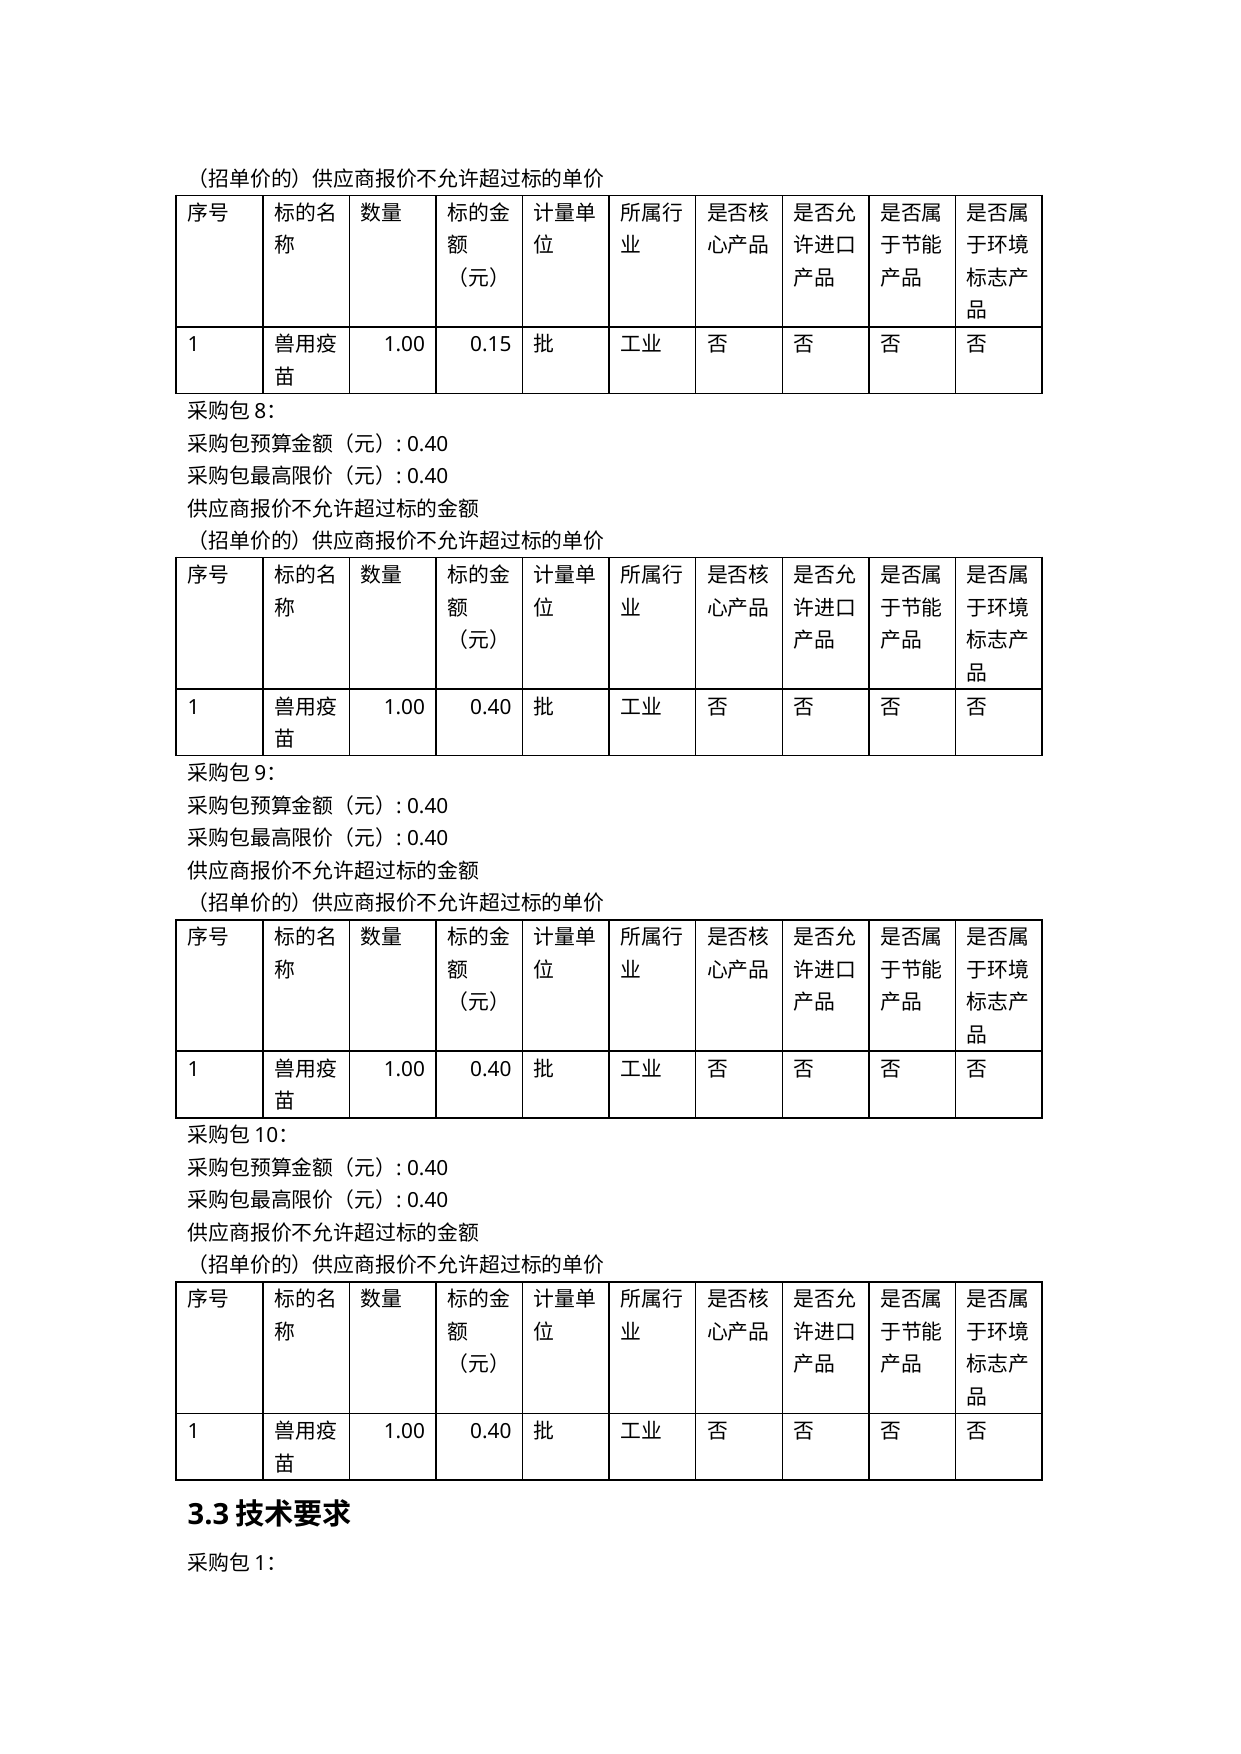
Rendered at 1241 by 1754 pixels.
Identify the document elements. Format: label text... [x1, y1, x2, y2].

table_header 是否属于环境标志产品 [956, 196, 1041, 326]
table_cell 兽用疫苗 [264, 1052, 349, 1117]
text （招单价的）供应商报价不允许超过标的单价 [187, 1248, 1053, 1281]
table_cell 0.40 [437, 1052, 522, 1117]
table_cell 1 [177, 690, 262, 755]
table_header 数量 [350, 196, 435, 326]
table_header 数量 [350, 558, 435, 688]
table_cell 1.00 [350, 1052, 435, 1117]
table_cell 否 [870, 1414, 955, 1479]
table_header 标的名称 [264, 1283, 349, 1413]
table_cell 否 [956, 328, 1041, 393]
text 采购包10： [187, 1118, 1053, 1151]
table_cell 批 [523, 690, 608, 755]
table_cell 否 [783, 328, 868, 393]
table_cell 否 [696, 328, 782, 393]
table_header 计量单位 [523, 1283, 608, 1413]
table_header 是否允许进口产品 [783, 196, 868, 326]
table_header 所属行业 [610, 558, 695, 688]
table_cell 工业 [610, 1052, 695, 1117]
text 供应商报价不允许超过标的金额 [187, 854, 1053, 886]
table_cell 0.40 [437, 690, 522, 755]
table_header 是否属于节能产品 [870, 1283, 955, 1413]
table_cell 否 [870, 690, 955, 755]
text 采购包8： [187, 394, 1053, 427]
text 采购包最高限价（元）: 0.40 [187, 1183, 1053, 1216]
table_cell 工业 [610, 1414, 695, 1479]
table_header 计量单位 [523, 921, 608, 1050]
text 采购包预算金额（元）: 0.40 [187, 427, 1053, 459]
text 采购包9： [187, 756, 1053, 789]
text 采购包最高限价（元）: 0.40 [187, 459, 1053, 492]
table_header 标的金额 （元） [437, 196, 522, 326]
table_header 是否属于节能产品 [870, 558, 955, 688]
table_cell 工业 [610, 328, 695, 393]
table_header 标的金额 （元） [437, 1283, 522, 1413]
table_cell 兽用疫苗 [264, 690, 349, 755]
table_cell 否 [956, 1052, 1041, 1117]
table_cell 否 [956, 1414, 1041, 1479]
table_cell 1 [177, 1414, 262, 1479]
text （招单价的）供应商报价不允许超过标的单价 [187, 524, 1053, 557]
table_header 是否核心产品 [696, 196, 782, 326]
table_cell 1 [177, 328, 262, 393]
table_header 标的金额 （元） [437, 921, 522, 1050]
table_header 标的名称 [264, 196, 349, 326]
table_header 计量单位 [523, 196, 608, 326]
table_header 数量 [350, 1283, 435, 1413]
table_cell 0.40 [437, 1414, 522, 1479]
table_cell 否 [783, 1414, 868, 1479]
table_cell 1.00 [350, 328, 435, 393]
table_header 计量单位 [523, 558, 608, 688]
text 采购包预算金额（元）: 0.40 [187, 789, 1053, 821]
table_cell 否 [696, 1414, 782, 1479]
table_header 标的金额 （元） [437, 558, 522, 688]
table_cell 1.00 [350, 690, 435, 755]
text 3.3技术要求 [187, 1481, 1053, 1546]
table_cell 否 [696, 1052, 782, 1117]
table_cell 0.15 [437, 328, 522, 393]
table_header 是否属于环境标志产品 [956, 921, 1041, 1050]
table_header 是否核心产品 [696, 921, 782, 1050]
table_cell 否 [696, 690, 782, 755]
table_cell 否 [783, 690, 868, 755]
text （招单价的）供应商报价不允许超过标的单价 [187, 162, 1053, 194]
text 采购包预算金额（元）: 0.40 [187, 1151, 1053, 1183]
table_cell 兽用疫苗 [264, 328, 349, 393]
table_cell 批 [523, 328, 608, 393]
text 供应商报价不允许超过标的金额 [187, 492, 1053, 524]
table_header 所属行业 [610, 1283, 695, 1413]
text 供应商报价不允许超过标的金额 [187, 1216, 1053, 1248]
table_cell 工业 [610, 690, 695, 755]
table_header 所属行业 [610, 921, 695, 1050]
table_header 序号 [177, 196, 262, 326]
table_cell 批 [523, 1414, 608, 1479]
table_header 序号 [177, 1283, 262, 1413]
table_cell 否 [870, 1052, 955, 1117]
table_header 标的名称 [264, 921, 349, 1050]
table_header 序号 [177, 921, 262, 1050]
table_header 是否允许进口产品 [783, 558, 868, 688]
text 采购包最高限价（元）: 0.40 [187, 821, 1053, 854]
table_header 是否允许进口产品 [783, 1283, 868, 1413]
table_cell 否 [870, 328, 955, 393]
table_header 是否允许进口产品 [783, 921, 868, 1050]
table_header 是否核心产品 [696, 558, 782, 688]
text （招单价的）供应商报价不允许超过标的单价 [187, 886, 1053, 919]
table_cell 批 [523, 1052, 608, 1117]
table_header 所属行业 [610, 196, 695, 326]
table_header 序号 [177, 558, 262, 688]
table_cell 否 [956, 690, 1041, 755]
table_header 是否核心产品 [696, 1283, 782, 1413]
table_header 标的名称 [264, 558, 349, 688]
table_cell 兽用疫苗 [264, 1414, 349, 1479]
text 采购包1： [187, 1546, 1053, 1578]
table_cell 否 [783, 1052, 868, 1117]
table_cell 1 [177, 1052, 262, 1117]
table_header 是否属于环境标志产品 [956, 1283, 1041, 1413]
table_header 是否属于环境标志产品 [956, 558, 1041, 688]
table_header 是否属于节能产品 [870, 196, 955, 326]
table_header 是否属于节能产品 [870, 921, 955, 1050]
table_header 数量 [350, 921, 435, 1050]
table_cell 1.00 [350, 1414, 435, 1479]
